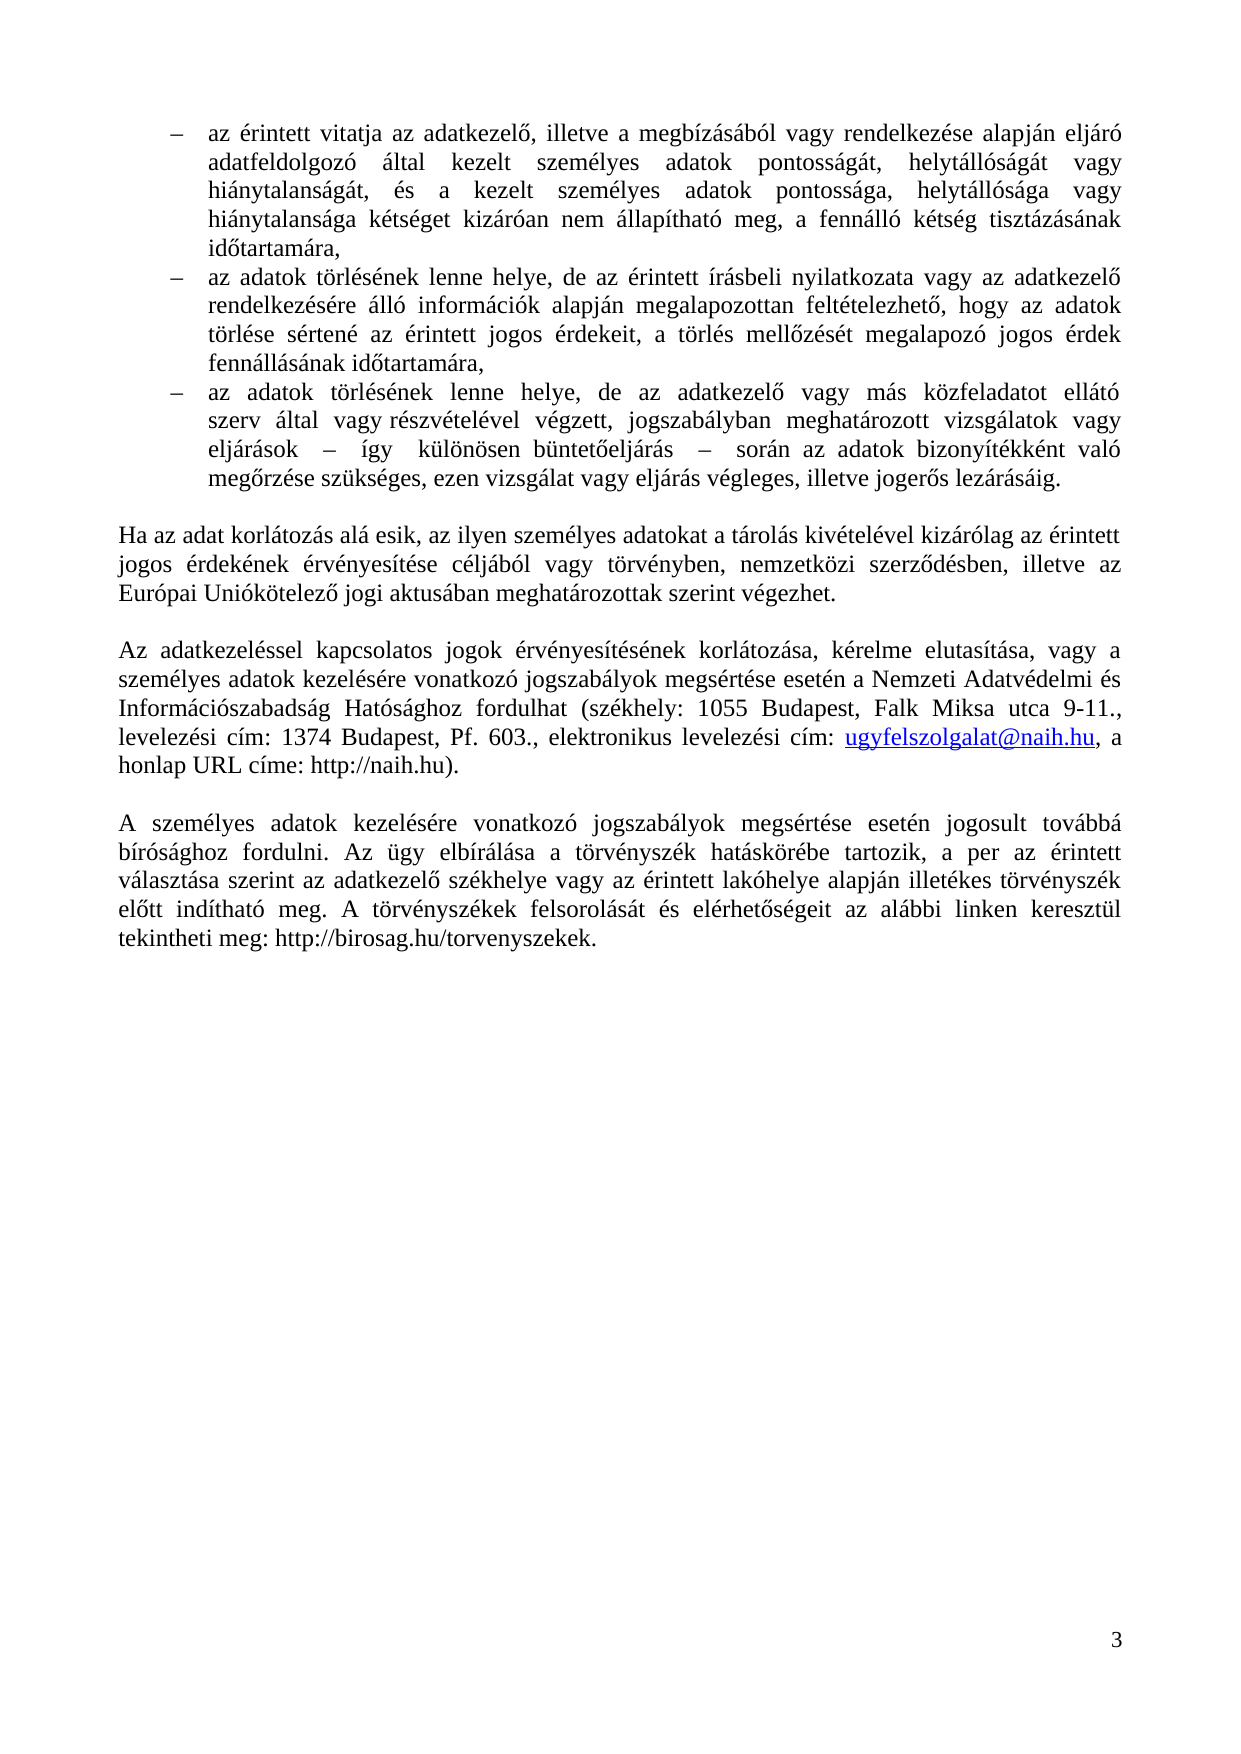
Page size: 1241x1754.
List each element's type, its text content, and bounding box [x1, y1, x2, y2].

list az adatok törlésének lenne helye, de az adatkezelő vagy más közfeladatot ellátó szerv által vagy részvételével végzett, jogszabályban meghatározott vizsgálatok vagy eljárások – így különösen büntetőeljárás – során az adatok bizonyítékként való megőrzése szükséges, ezen vizsgálat vagy eljárás végleges, illetve jogerős lezárásáig. [170, 377, 1122, 492]
text Ha az adat korlátozás alá esik, az ilyen személyes adatokat a tárolás kivételével kizárólag az érintett jogos érdekének érvényesítése céljából vagy törvényben, nemzetközi szerződésben, illetve az Európai Uniókötelező jogi aktusában meghatározottak szerint végezhet. [118, 521, 1122, 607]
text A személyes adatok kezelésére vonatkozó jogszabályok megsértése esetén jogosult továbbá bírósághoz fordulni. Az ügy elbírálása a törvényszék hatáskörébe tartozik, a per az érintett választása szerint az adatkezelő székhelye vagy az érintett lakóhelye alapján illetékes törvényszék előtt indítható meg. A törvényszékek felsorolását és elérhetőségeit az alábbi linken keresztül tekintheti meg: http://birosag.hu/torvenyszekek. [118, 808, 1122, 952]
text Az adatkezeléssel kapcsolatos jogok érvényesítésének korlátozása, kérelme elutasítása, vagy a személyes adatok kezelésére vonatkozó jogszabályok megsértése esetén a Nemzeti Adatvédelmi és Információszabadság Hatósághoz fordulhat (székhely: 1055 Budapest, Falk Miksa utca 9-11., levelezési cím: 1374 Budapest, Pf. 603., elektronikus levelezési cím: ugyfelszolgalat@naih.hu, a honlap URL címe: http://naih.hu). [118, 636, 1122, 779]
list az érintett vitatja az adatkezelő, illetve a megbízásából vagy rendelkezése alapján eljáró adatfeldolgozó által kezelt személyes adatok pontosságát, helytállóságát vagy hiánytalanságát, és a kezelt személyes adatok pontossága, helytállósága vagy hiánytalansága kétséget kizáróan nem állapítható meg, a fennálló kétség tisztázásának időtartamára, [170, 118, 1122, 262]
list az adatok törlésének lenne helye, de az érintett írásbeli nyilatkozata vagy az adatkezelő rendelkezésére álló információk alapján megalapozottan feltételezhető, hogy az adatok törlése sértené az érintett jogos érdekeit, a törlés mellőzését megalapozó jogos érdek fennállásának időtartamára, [170, 262, 1122, 377]
